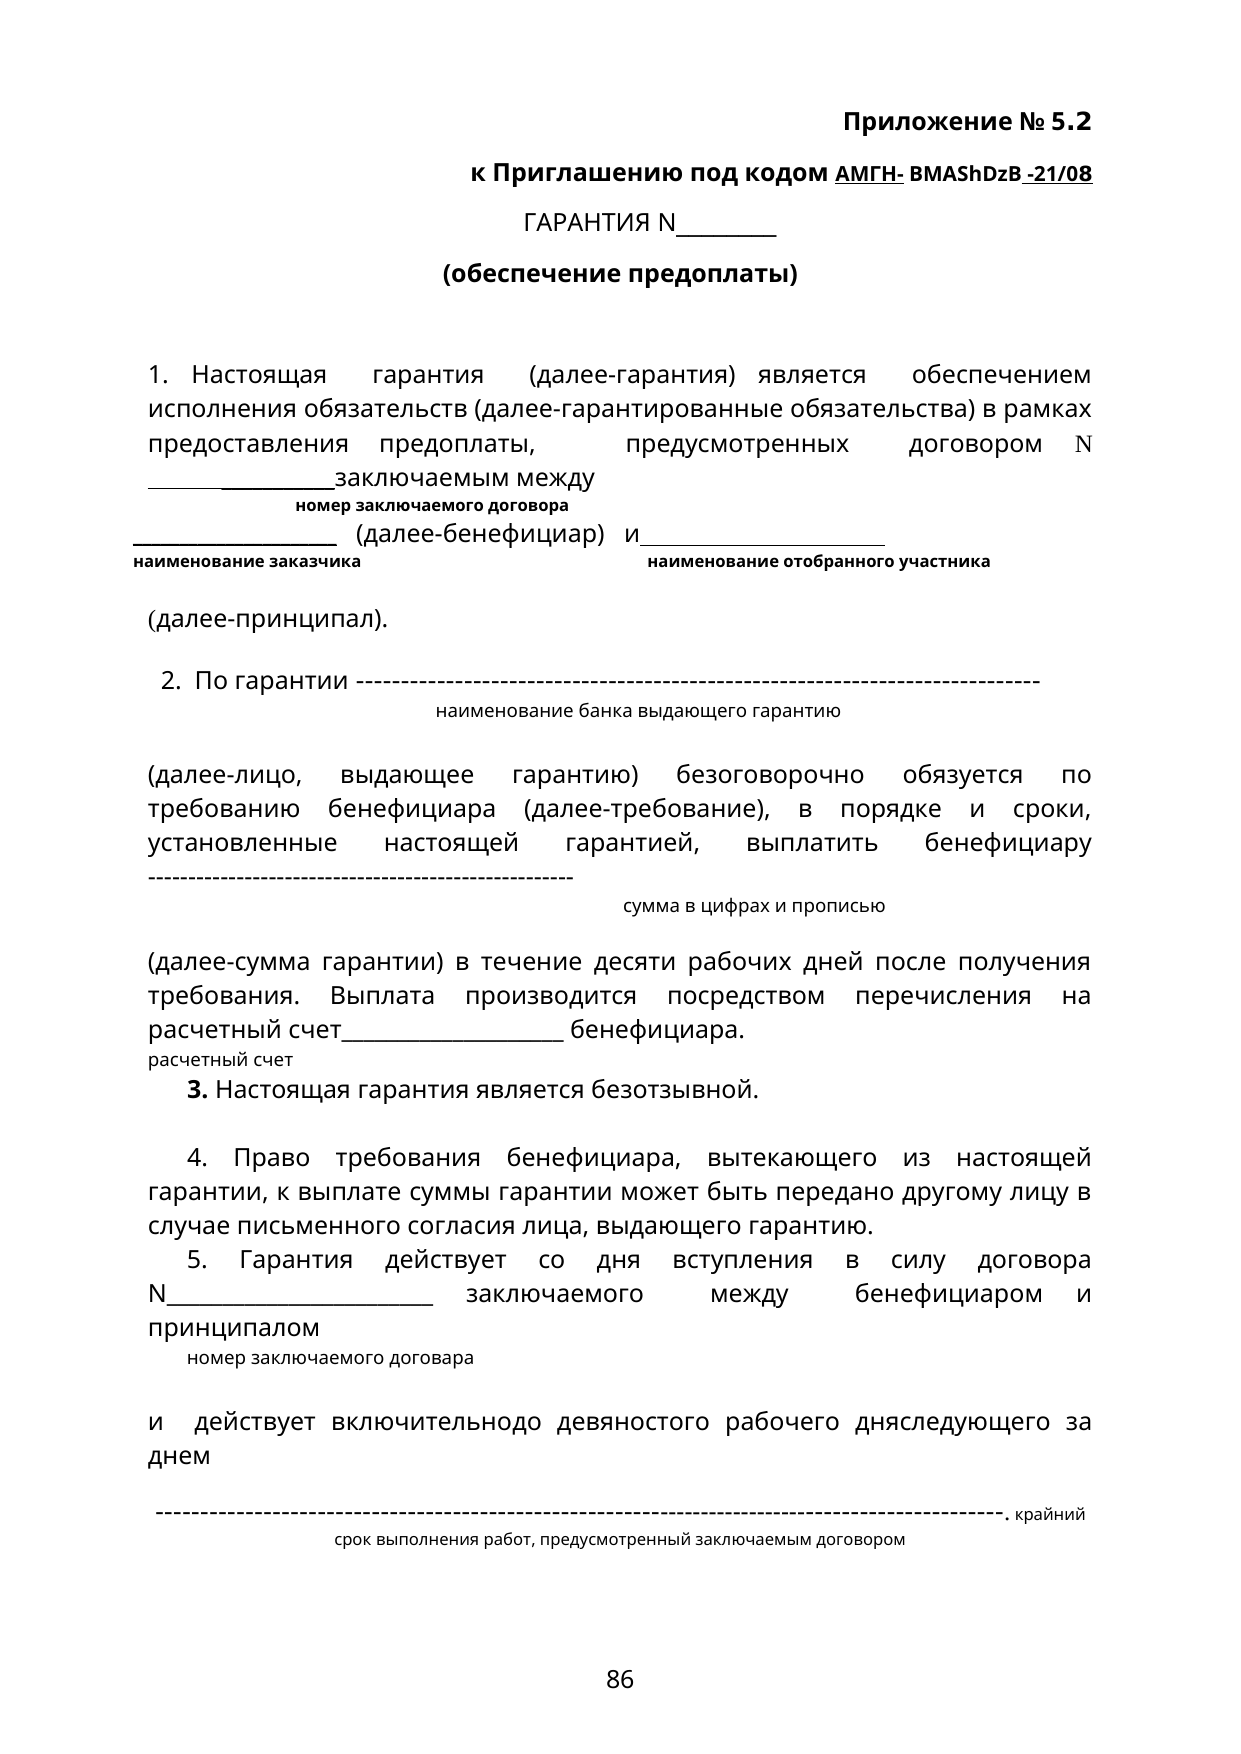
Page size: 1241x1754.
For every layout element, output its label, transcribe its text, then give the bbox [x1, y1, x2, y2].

text ГАРАНТИЯ N________ [148, 205, 1092, 239]
text номер заключаемого договара [148, 1344, 1092, 1369]
text наименование заказчика наименование отобранного участника [133, 550, 1092, 573]
text 3. Настоящая гарантия является безотзывной. [148, 1072, 1092, 1106]
text номер заключаемого договора [148, 493, 1092, 516]
text ------------------------------------------------------------------------------------------------. крайний срок выполнения работ, предусмотренный заключаемым договором [148, 1494, 1092, 1550]
text 5. Гарантия действует со дня вступления в силу договора N________________________ заключаемого между бенефициаром и принципалом [148, 1242, 1092, 1344]
text 2. По гарантии ---------------------------------------------------------------------------- [148, 663, 1092, 697]
text (далее-лицо, выдающее гарантию) безоговорочно обязуется по требованию бенефициара (далее-требование), в порядке и сроки, установленные настоящей гарантией, выплатить бенефициару ----------------------------------------------------- [148, 757, 1092, 893]
text сумма в цифрах и прописью [148, 893, 1092, 918]
text к Приглашению под кодом AMГH- BMAShDzB -21/08 [148, 154, 1092, 188]
text ______________________ (далее-бенефициар) и [133, 516, 1092, 550]
text 1. Настоящая гарантия (далее-гарантия) является обеспечением исполнения обязательств (далее-гарантированные обязательства) в рамках предоставления предоплаты, предусмотренных договором N ___________заключаемым между [148, 357, 1092, 493]
text (далее-сумма гарантии) в течение десяти рабочих дней после получения требования. Выплата производится посредством перечисления на расчетный счет____________________ бенефициара. [148, 944, 1092, 1046]
text (далее-принципал). [148, 601, 1092, 635]
text и действует включительнодо девяностого рабочего дняследующего за днем [148, 1404, 1092, 1472]
text расчетный счет [148, 1046, 1092, 1072]
text Приложение № 5.2 [148, 103, 1092, 137]
text (обеспечение предоплаты) [207, 256, 1034, 290]
text 4. Право требования бенефициара, вытекающего из настоящей гарантии, к выплате суммы гарантии может быть передано другому лицу в случае письменного согласия лица, выдающего гарантию. [148, 1140, 1092, 1242]
text наименование банка выдающего гарантию [148, 697, 1092, 722]
